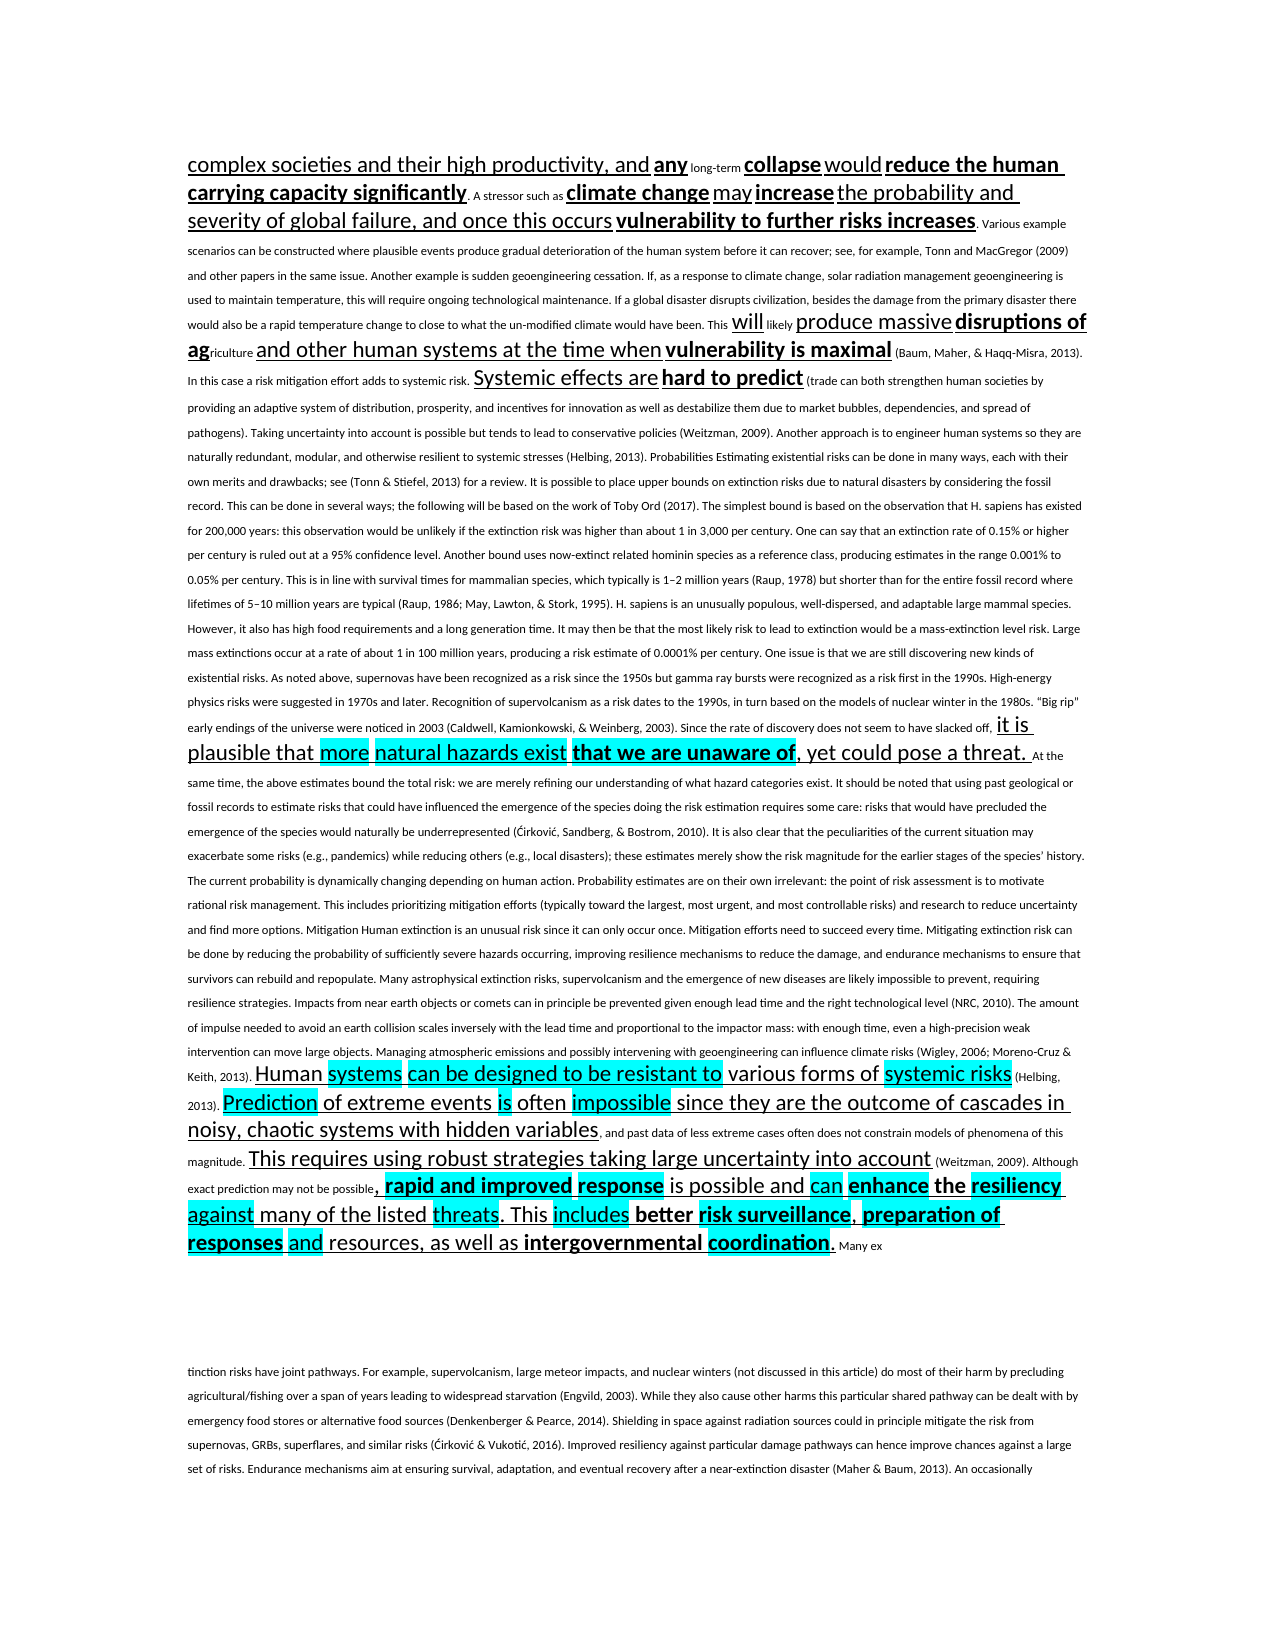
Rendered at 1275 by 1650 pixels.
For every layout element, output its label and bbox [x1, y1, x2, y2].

text [187, 1355, 1087, 1477]
text [187, 150, 1087, 1256]
